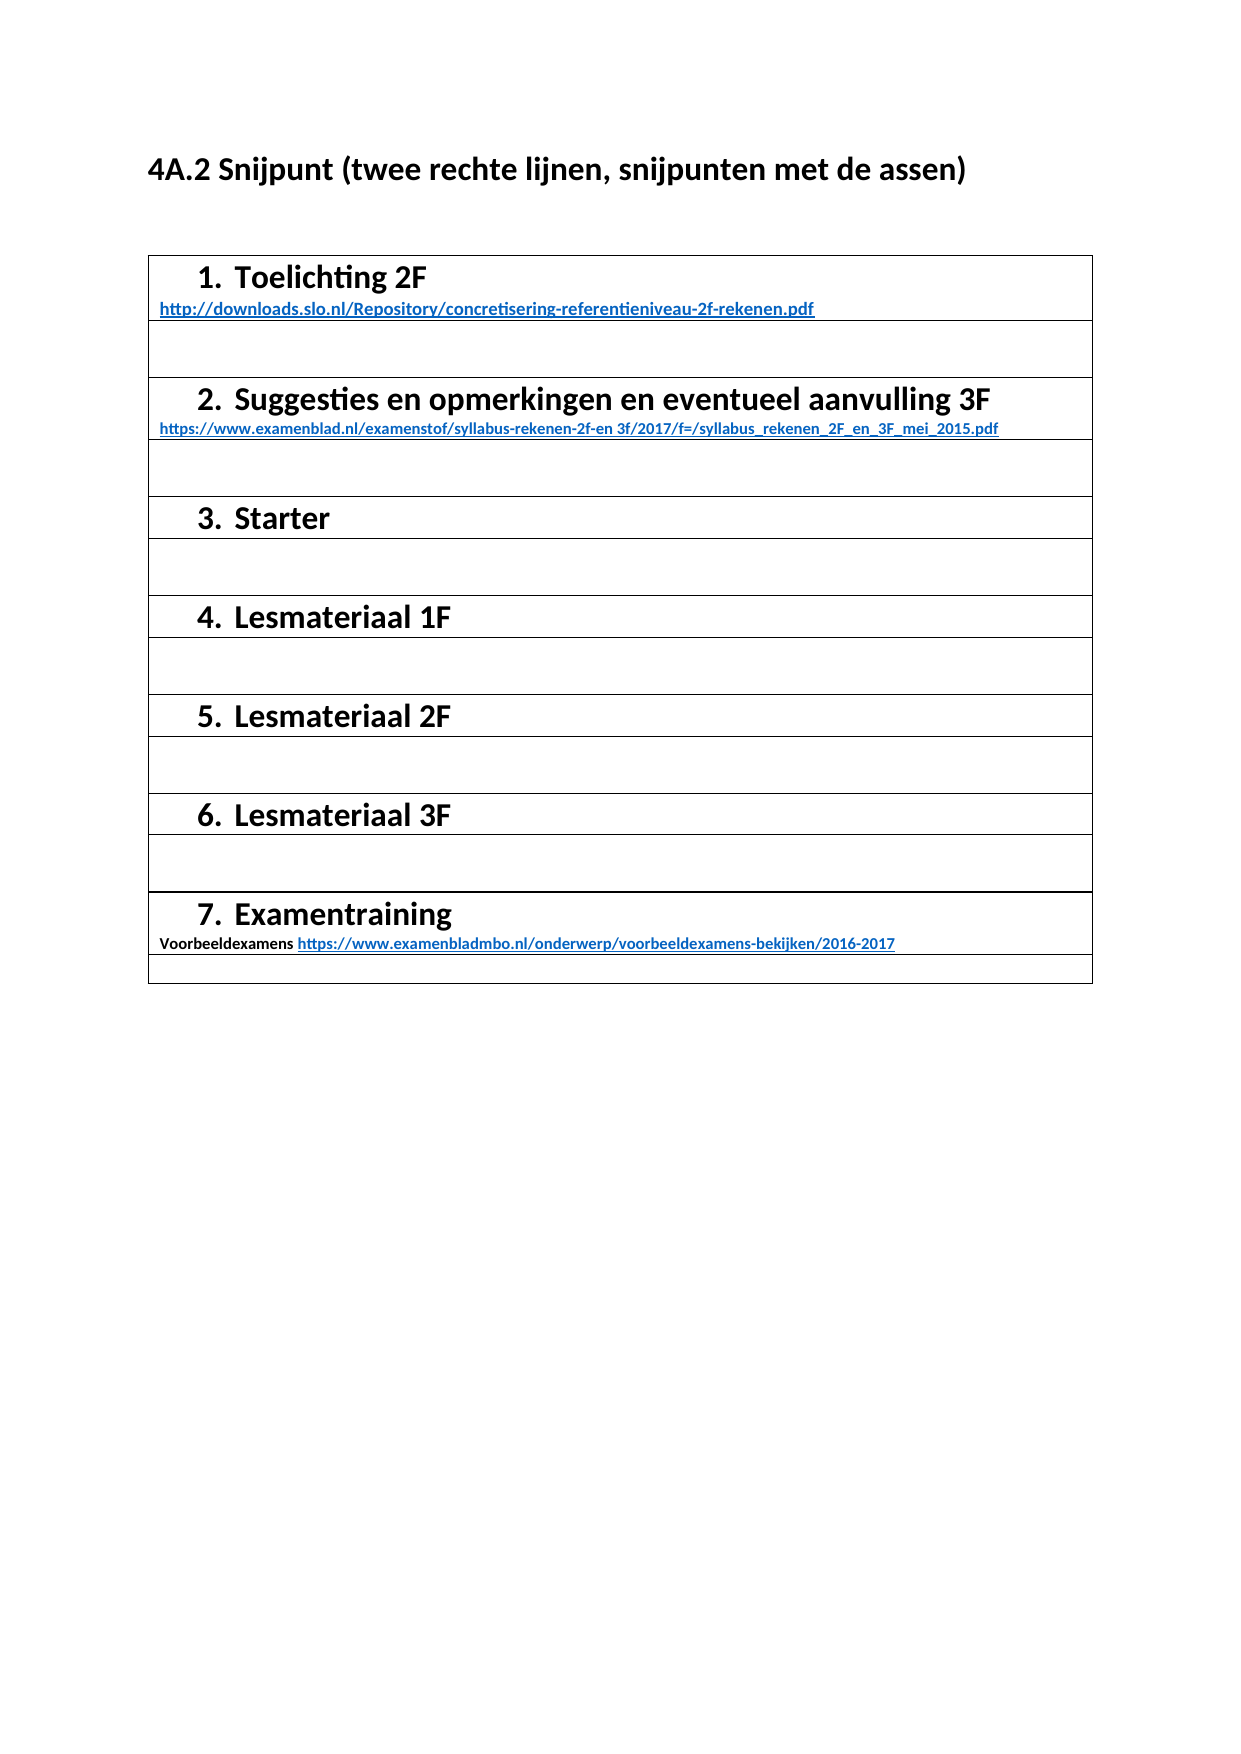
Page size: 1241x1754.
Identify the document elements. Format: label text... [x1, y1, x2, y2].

text 4A.2 Snijpunt (twee rechte lijnen, snijpunten met de assen) [148, 148, 1093, 188]
table_cell [149, 321, 1092, 377]
table_cell [149, 539, 1092, 595]
table_cell Examentraining Voorbeeldexamens https://www.examenbladmbo.nl/onderwerp/voorbeeldexamens-bekijken/2016-2017 [149, 893, 1092, 953]
table_cell Starter [149, 497, 1092, 538]
table_cell Suggesties en opmerkingen en eventueel aanvulling 3F https://www.examenblad.nl/examenstof/syllabus-rekenen-2f-en 3f/2017/f=/syllabus_rekenen_2F_en_3F_mei_2015.pdf [149, 378, 1092, 439]
table_header Toelichting 2F http://downloads.slo.nl/Repository/concretisering-referentieniveau-2f-rekenen.pdf [149, 256, 1092, 320]
table_cell Lesmateriaal 3F [149, 794, 1092, 834]
table_cell Lesmateriaal 1F [149, 596, 1092, 637]
table_cell [149, 835, 1092, 891]
table_cell [149, 440, 1092, 496]
table_cell [149, 955, 1092, 983]
table_cell [149, 737, 1092, 793]
table_cell [149, 638, 1092, 694]
table_cell Lesmateriaal 2F [149, 695, 1092, 736]
